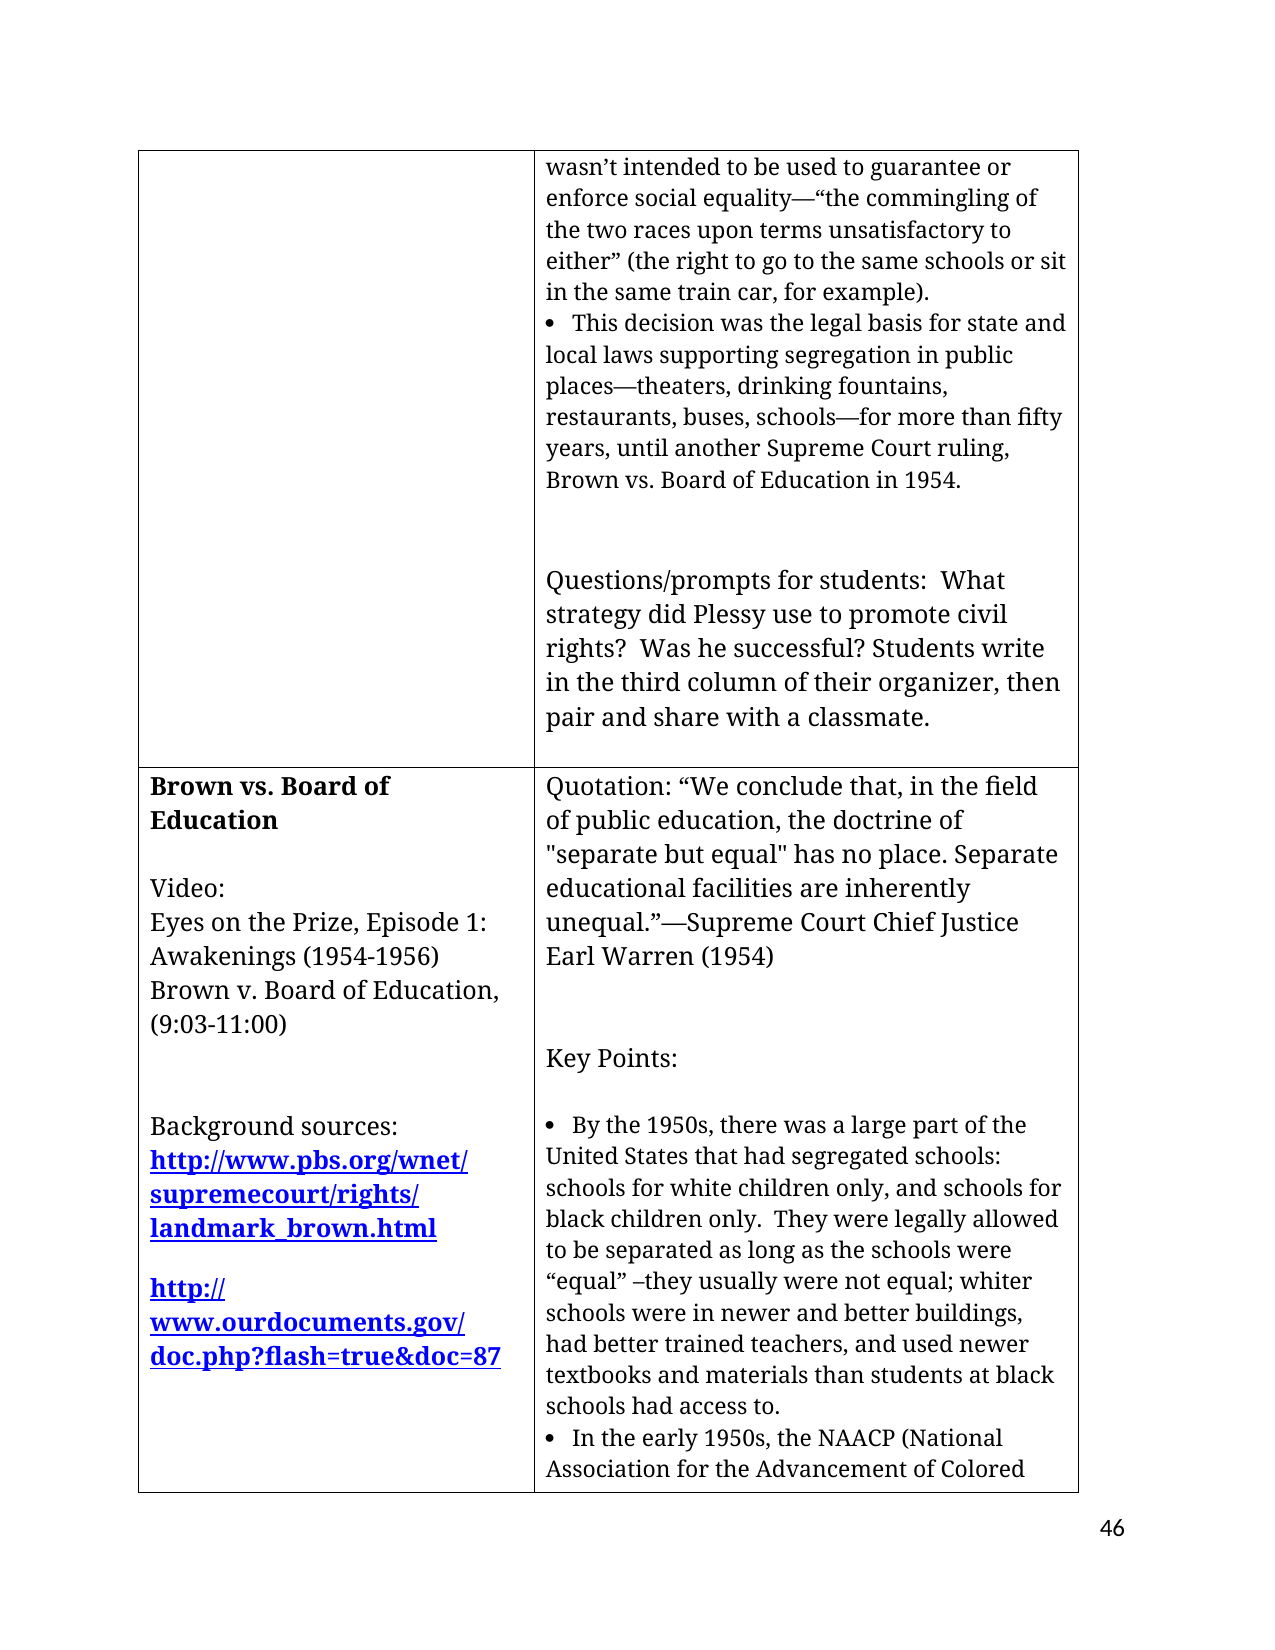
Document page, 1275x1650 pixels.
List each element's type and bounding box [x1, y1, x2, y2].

table_cell [535, 768, 1078, 1492]
table_cell [139, 151, 534, 767]
table_cell [535, 151, 1078, 767]
table_cell [139, 768, 534, 1492]
